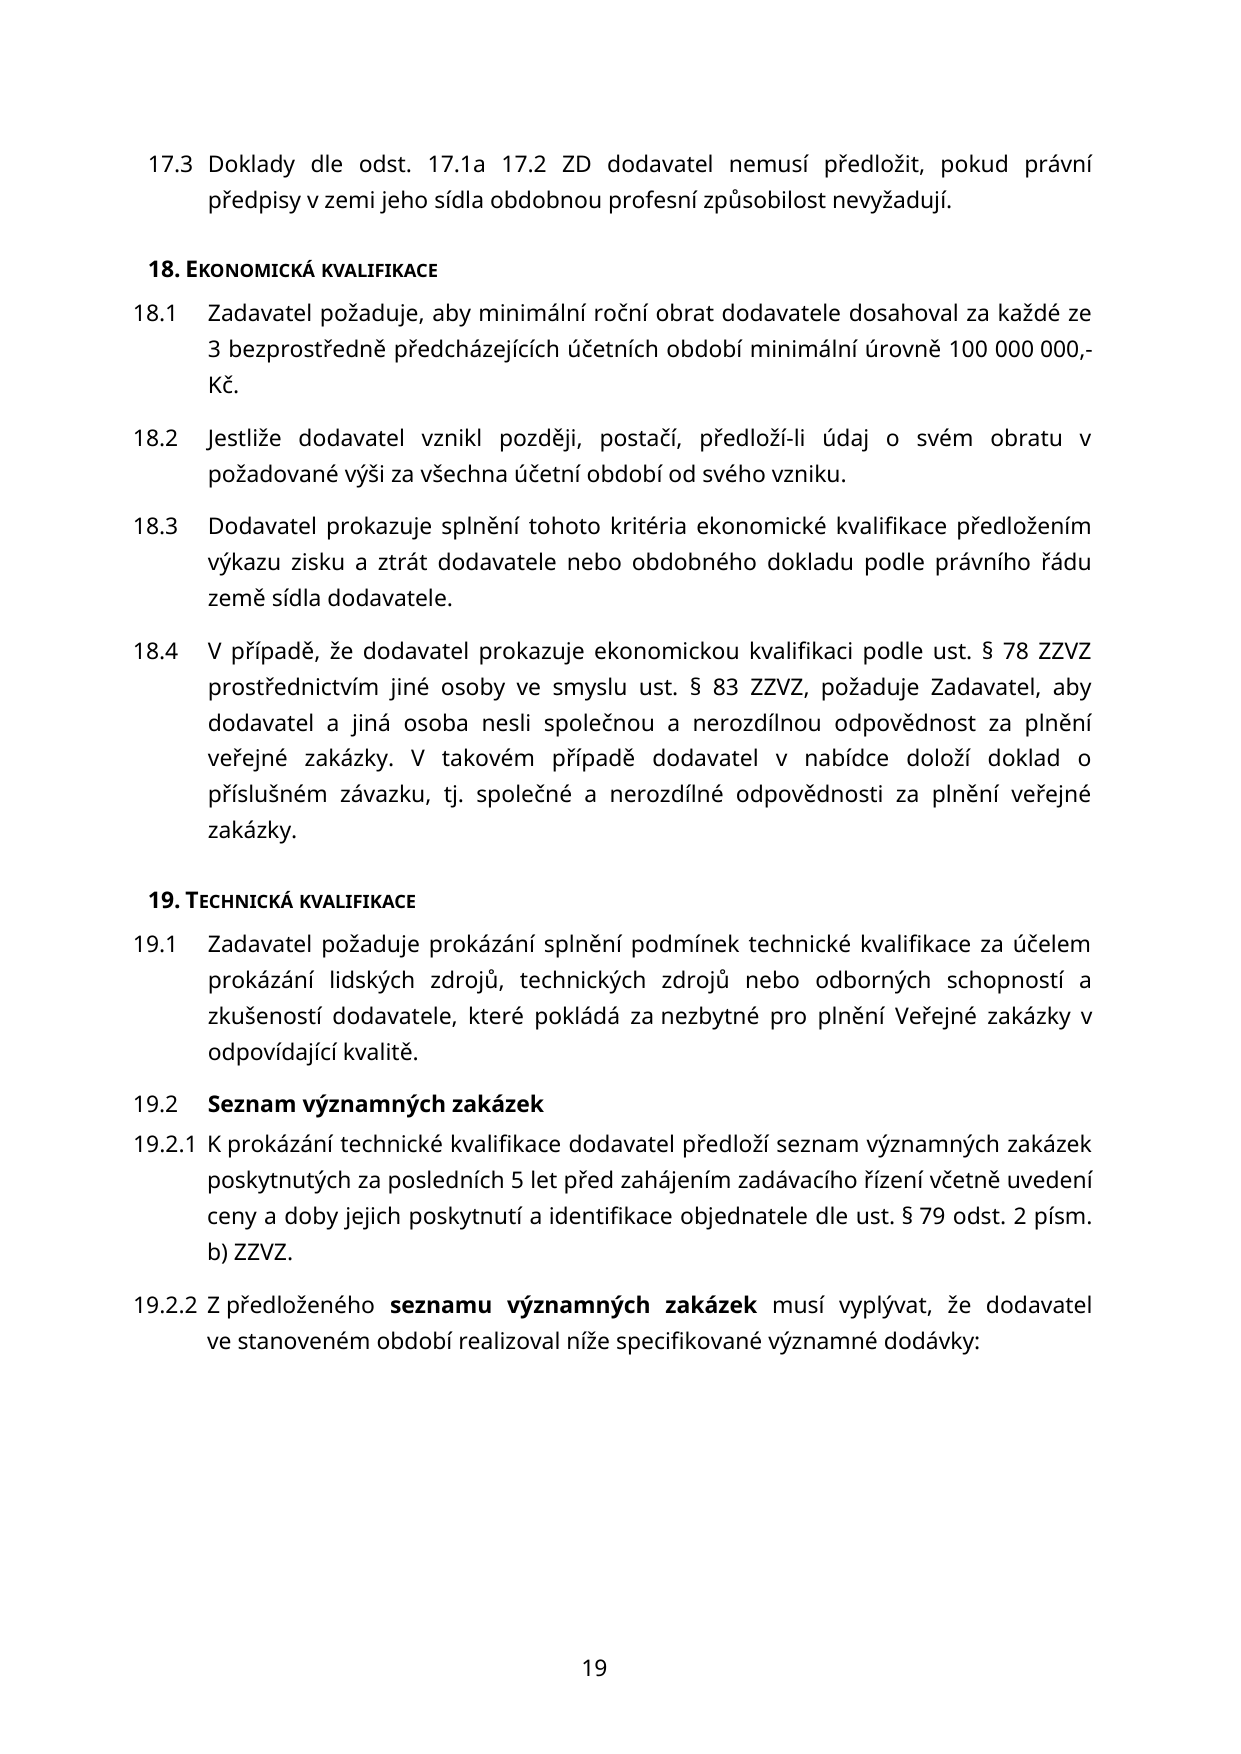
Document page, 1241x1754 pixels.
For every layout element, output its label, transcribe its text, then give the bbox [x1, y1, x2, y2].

text Ekonomická kvalifikace [148, 253, 1093, 284]
subtitle Zadavatel požaduje, aby minimální roční obrat dodavatele dosahoval za každé ze 3 bezprostředně předcházejících účetních období minimální úrovně 100 000 000,- Kč. [133, 297, 1093, 400]
subtitle V případě, že dodavatel prokazuje ekonomickou kvalifikaci podle ust. § 78 ZZVZ prostřednictvím jiné osoby ve smyslu ust. § 83 ZZVZ, požaduje Zadavatel, aby dodavatel a jiná osoba nesli společnou a nerozdílnou odpovědnost za plnění veřejné zakázky. V takovém případě dodavatel v nabídce doloží doklad o příslušném závazku, tj. společné a nerozdílné odpovědnosti za plnění veřejné zakázky. [133, 634, 1093, 846]
text K prokázání technické kvalifikace dodavatel předloží seznam významných zakázek poskytnutých za posledních 5 let před zahájením zadávacího řízení včetně uvedení ceny a doby jejich poskytnutí a identifikace objednatele dle ust. § 79 odst. 2 písm. b) ZZVZ. [133, 1128, 1093, 1267]
subtitle Seznam významných zakázek [133, 1088, 1093, 1119]
subtitle Doklady dle odst. 17.1a 17.2 ZD dodavatel nemusí předložit, pokud právní předpisy v zemi jeho sídla obdobnou profesní způsobilost nevyžadují. [148, 148, 1093, 215]
subtitle Dodavatel prokazuje splnění tohoto kritéria ekonomické kvalifikace předložením výkazu zisku a ztrát dodavatele nebo obdobného dokladu podle právního řádu země sídla dodavatele. [133, 510, 1093, 613]
subtitle Zadavatel požaduje prokázání splnění podmínek technické kvalifikace za účelem prokázání lidských zdrojů, technických zdrojů nebo odborných schopností a zkušeností dodavatele, které pokládá za nezbytné pro plnění Veřejné zakázky v odpovídající kvalitě. [133, 928, 1093, 1067]
subtitle Jestliže dodavatel vznikl později, postačí, předloží-li údaj o svém obratu v požadované výši za všechna účetní období od svého vzniku. [133, 422, 1093, 489]
text Technická kvalifikace [148, 883, 1093, 915]
text Z předloženého seznamu významných zakázek musí vyplývat, že dodavatel ve stanoveném období realizoval níže specifikované významné dodávky: [133, 1289, 1093, 1356]
